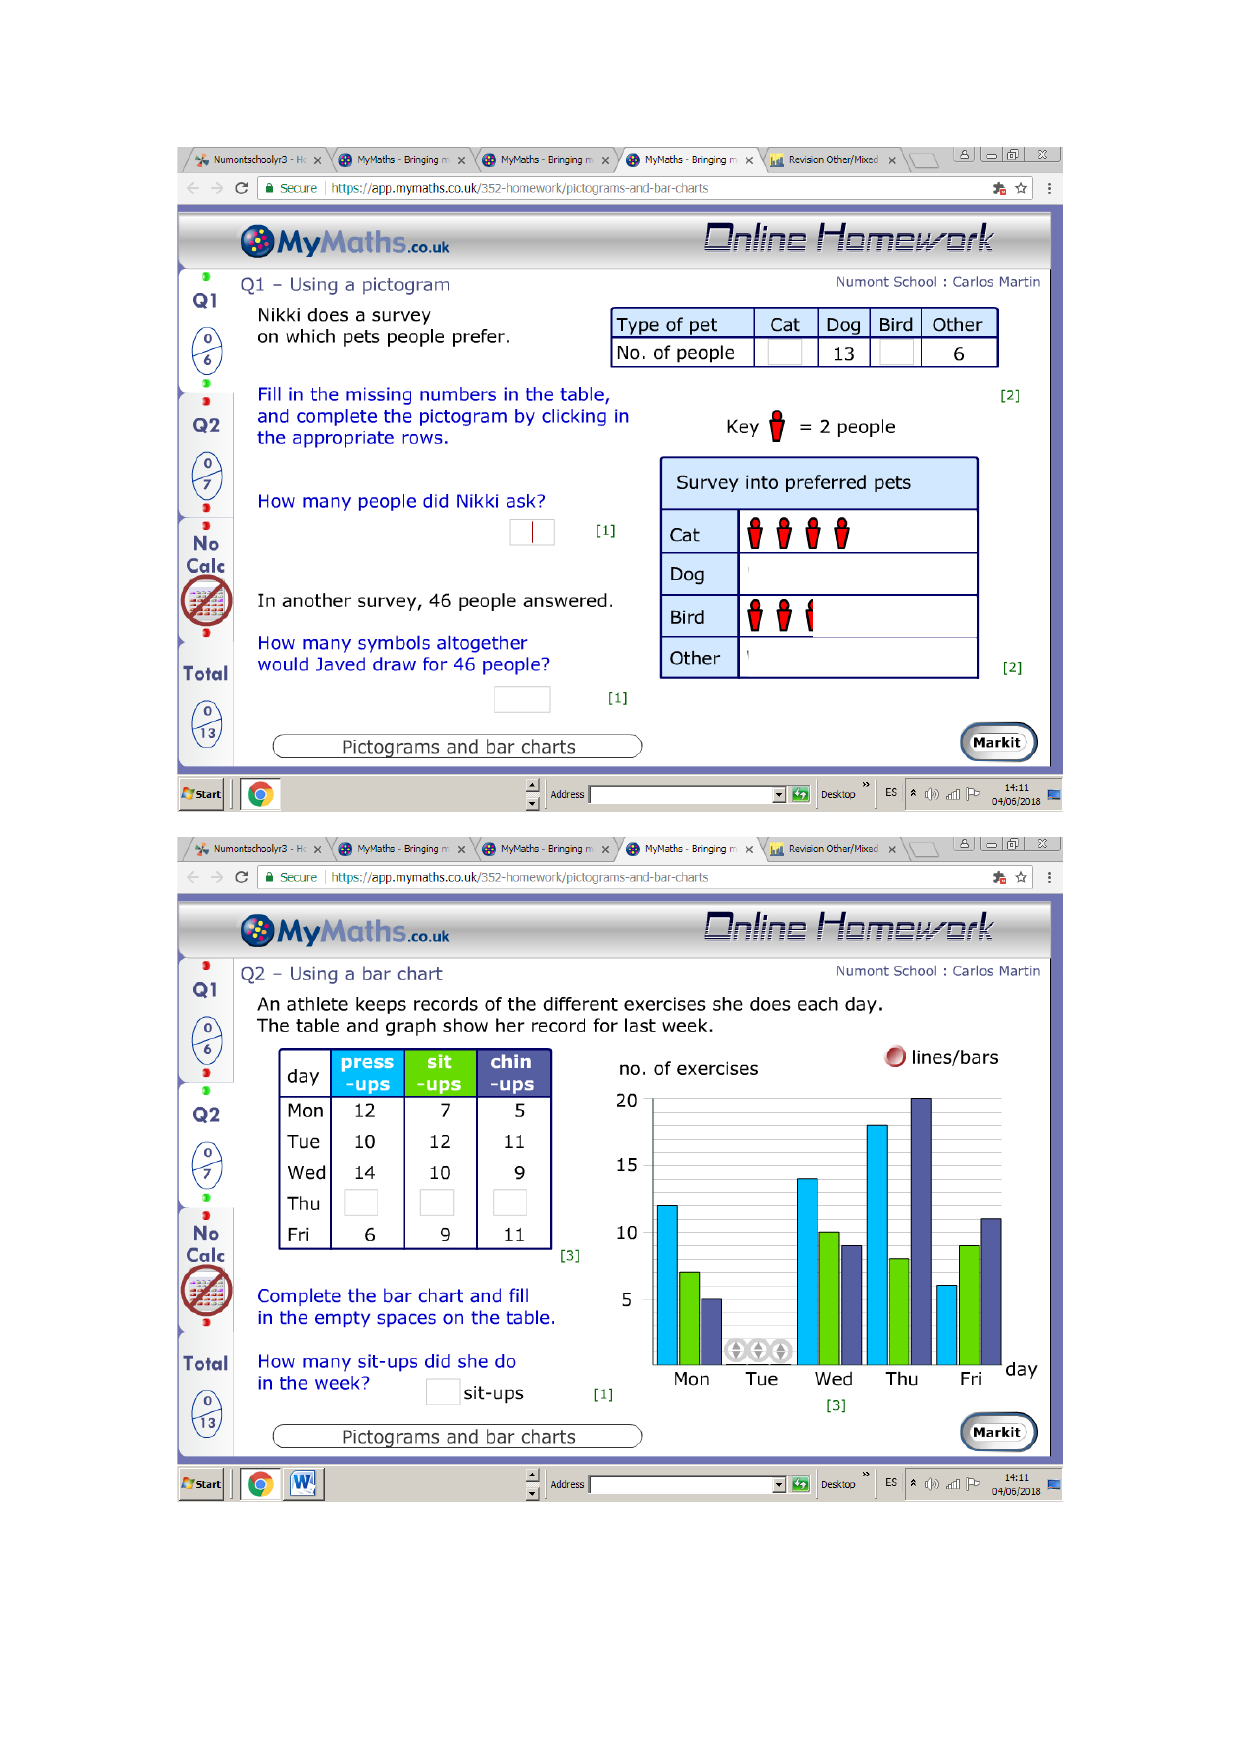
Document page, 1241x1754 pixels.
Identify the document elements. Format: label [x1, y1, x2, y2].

picture [177, 837, 1063, 1502]
picture [177, 147, 1063, 812]
